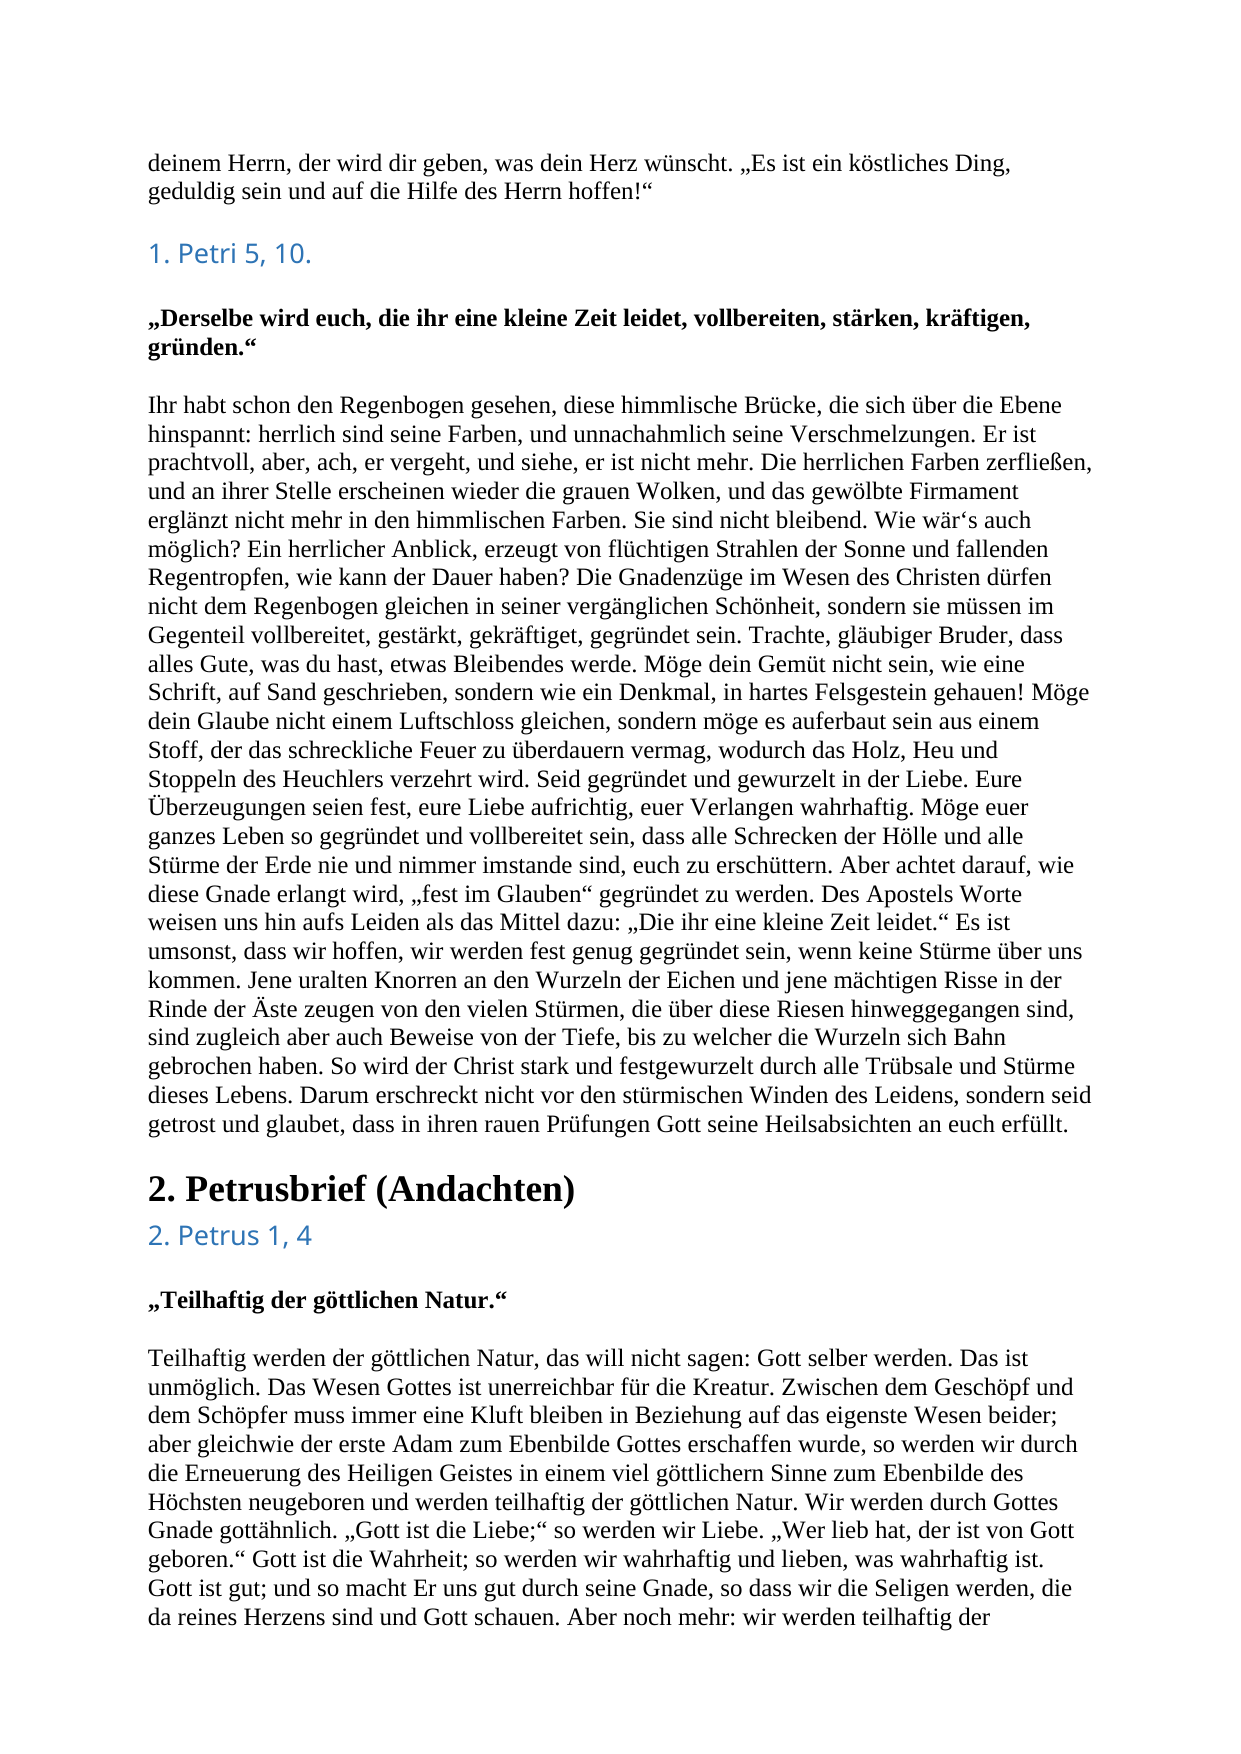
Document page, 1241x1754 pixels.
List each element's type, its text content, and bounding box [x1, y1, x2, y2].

subtitle 2. Petrus 1, 4 [148, 1216, 1093, 1253]
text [148, 148, 1093, 205]
subtitle 2. Petrusbrief (Andachten) [148, 1167, 1093, 1210]
subtitle 1. Petri 5, 10. [148, 234, 1093, 271]
text „Derselbe wird euch, die ihr eine kleine Zeit leidet, vollbereiten, stärken, kräftigen, gründen.“ [148, 303, 1093, 361]
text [148, 1343, 1093, 1631]
text „Teilhaftig der göttlichen Natur.“ [148, 1285, 1093, 1314]
text Ihr habt schon den Regenbogen gesehen, diese himmlische Brücke, die sich über die Ebene hinspannt: herrlich sind seine Farben, und unnachahmlich seine Verschmelzungen. Er ist prachtvoll, aber, ach, er vergeht, und siehe, er ist nicht mehr. Die herrlichen Farben zerfließen, und an ihrer Stelle erscheinen wieder die grauen Wolken, und das gewölbte Firmament erglänzt nicht mehr in den himmlischen Farben. Sie sind nicht bleibend. Wie wär‘s auch möglich? Ein herrlicher Anblick, erzeugt von flüchtigen Strahlen der Sonne und fallenden Regentropfen, wie kann der Dauer haben? Die Gnadenzüge im Wesen des Christen dürfen nicht dem Regenbogen gleichen in seiner vergänglichen Schönheit, sondern sie müssen im Gegenteil vollbereitet, gestärkt, gekräftiget, gegründet sein. Trachte, gläubiger Bruder, dass alles Gute, was du hast, etwas Bleibendes werde. Möge dein Gemüt nicht sein, wie eine Schrift, auf Sand geschrieben, sondern wie ein Denkmal, in hartes Felsgestein gehauen! Möge dein Glaube nicht einem Luftschloss gleichen, sondern möge es auferbaut sein aus einem Stoff, der das schreckliche Feuer zu überdauern vermag, wodurch das Holz, Heu und Stoppeln des Heuchlers verzehrt wird. Seid gegründet und gewurzelt in der Liebe. Eure Überzeugungen seien fest, eure Liebe aufrichtig, euer Verlangen wahrhaftig. Möge euer ganzes Leben so gegründet und vollbereitet sein, dass alle Schrecken der Hölle und alle Stürme der Erde nie und nimmer imstande sind, euch zu erschüttern. Aber achtet darauf, wie diese Gnade erlangt wird, „fest im Glauben“ gegründet zu werden. Des Apostels Worte weisen uns hin aufs Leiden als das Mittel dazu: „Die ihr eine kleine Zeit leidet.“ Es ist umsonst, dass wir hoffen, wir werden fest genug gegründet sein, wenn keine Stürme über uns kommen. Jene uralten Knorren an den Wurzeln der Eichen und jene mächtigen Risse in der Rinde der Äste zeugen von den vielen Stürmen, die über diese Riesen hinweggegangen sind, sind zugleich aber auch Beweise von der Tiefe, bis zu welcher die Wurzeln sich Bahn gebrochen haben. So wird der Christ stark und festgewurzelt durch alle Trübsale und Stürme dieses Lebens. Darum erschreckt nicht vor den stürmischen Winden des Leidens, sondern seid getrost und glaubet, dass in ihren rauen Prüfungen Gott seine Heilsabsichten an euch erfüllt. [148, 390, 1093, 1137]
